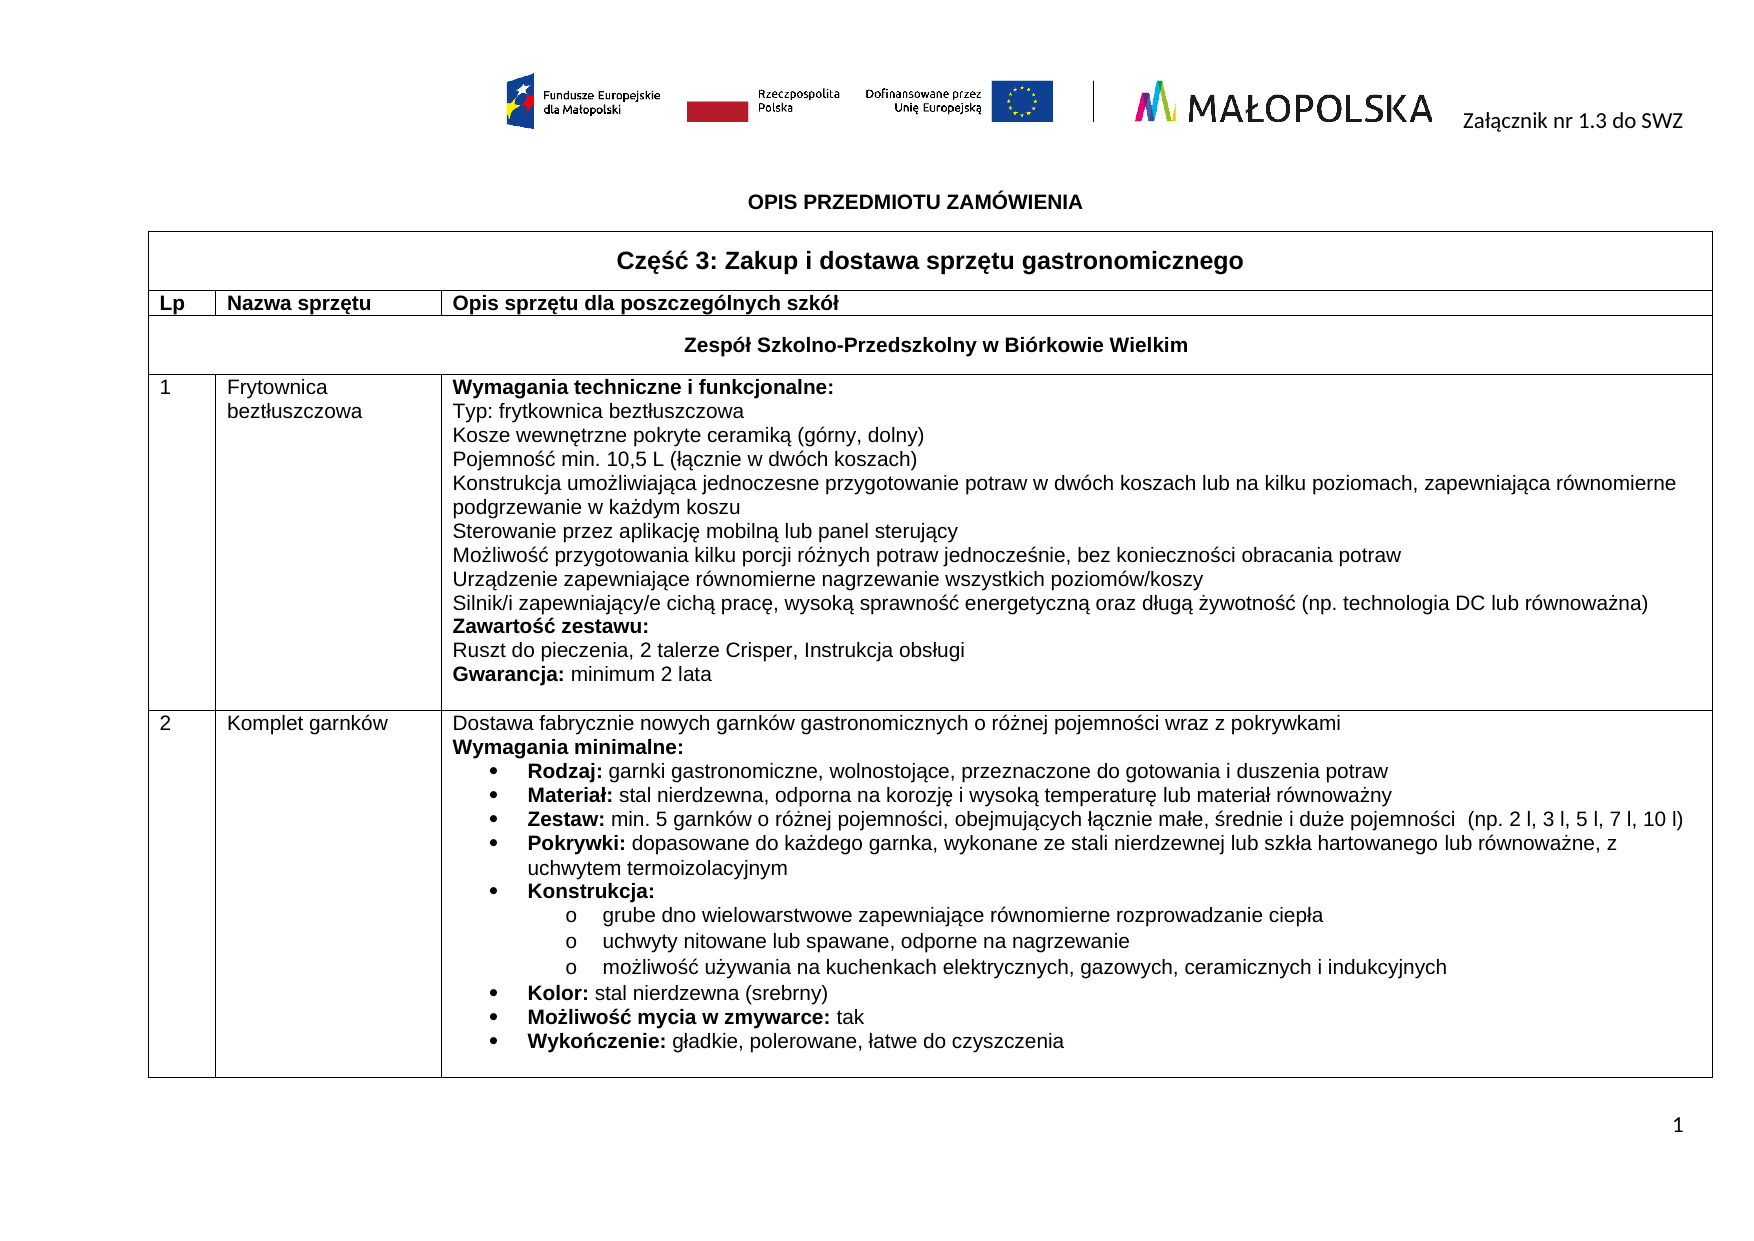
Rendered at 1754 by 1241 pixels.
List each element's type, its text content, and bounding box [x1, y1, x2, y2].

table_header Część 3: Zakup i dostawa sprzętu gastronomicznego [149, 232, 1712, 289]
table_cell 1 [149, 375, 215, 710]
table_cell Zespół Szkolno-Przedszkolny w Biórkowie Wielkim [149, 316, 1712, 374]
table_cell Wymagania techniczne i funkcjonalne: Typ: frytkownica beztłuszczowa Kosze wewnętrzne pokryte ceramiką (górny, dolny) Pojemność min. 10,5 L (łącznie w dwóch koszach) Konstrukcja umożliwiająca jednoczesne przygotowanie potraw w dwóch koszach lub na kilku poziomach, zapewniająca równomierne podgrzewanie w każdym koszu Sterowanie przez aplikację mobilną lub panel sterujący Możliwość przygotowania kilku porcji różnych potraw jednocześnie, bez konieczności obracania potraw Urządzenie zapewniające równomierne nagrzewanie wszystkich poziomów/koszy Silnik/i zapewniający/e cichą pracę, wysoką sprawność energetyczną oraz długą żywotność (np. technologia DC lub równoważna) Zawartość zestawu: Ruszt do pieczenia, 2 talerze Crisper, Instrukcja obsługi Gwarancja: minimum 2 lata [442, 375, 1712, 710]
table_cell 2 [149, 711, 215, 1077]
table_cell Dostawa fabrycznie nowych garnków gastronomicznych o różnej pojemności wraz z pokrywkami Wymagania minimalne: Rodzaj: garnki gastronomiczne, wolnostojące, przeznaczone do gotowania i duszenia potraw Materiał: stal nierdzewna, odporna na korozję i wysoką temperaturę lub materiał równoważny Zestaw: min. 5 garnków o różnej pojemności, obejmujących łącznie małe, średnie i duże pojemności (np. 2 l, 3 l, 5 l, 7 l, 10 l) Pokrywki: dopasowane do każdego garnka, wykonane ze stali nierdzewnej lub szkła hartowanego lub równoważne, z uchwytem termoizolacyjnym Konstrukcja: grube dno wielowarstwowe zapewniające równomierne rozprowadzanie ciepła uchwyty nitowane lub spawane, odporne na nagrzewanie możliwość używania na kuchenkach elektrycznych, gazowych, ceramicznych i indukcyjnych Kolor: stal nierdzewna (srebrny) Możliwość mycia w zmywarce: tak Wykończenie: gładkie, polerowane, łatwe do czyszczenia [442, 711, 1712, 1077]
table_cell Nazwa sprzętu [216, 291, 441, 314]
table_cell Frytownica beztłuszczowa [216, 375, 441, 710]
table_cell Lp [149, 291, 215, 314]
picture [506, 73, 1433, 129]
table_cell Komplet garnków [216, 711, 441, 1077]
text OPIS PRZEDMIOTU ZAMÓWIENIA [148, 190, 1683, 214]
table_cell Opis sprzętu dla poszczególnych szkół [442, 291, 1712, 314]
